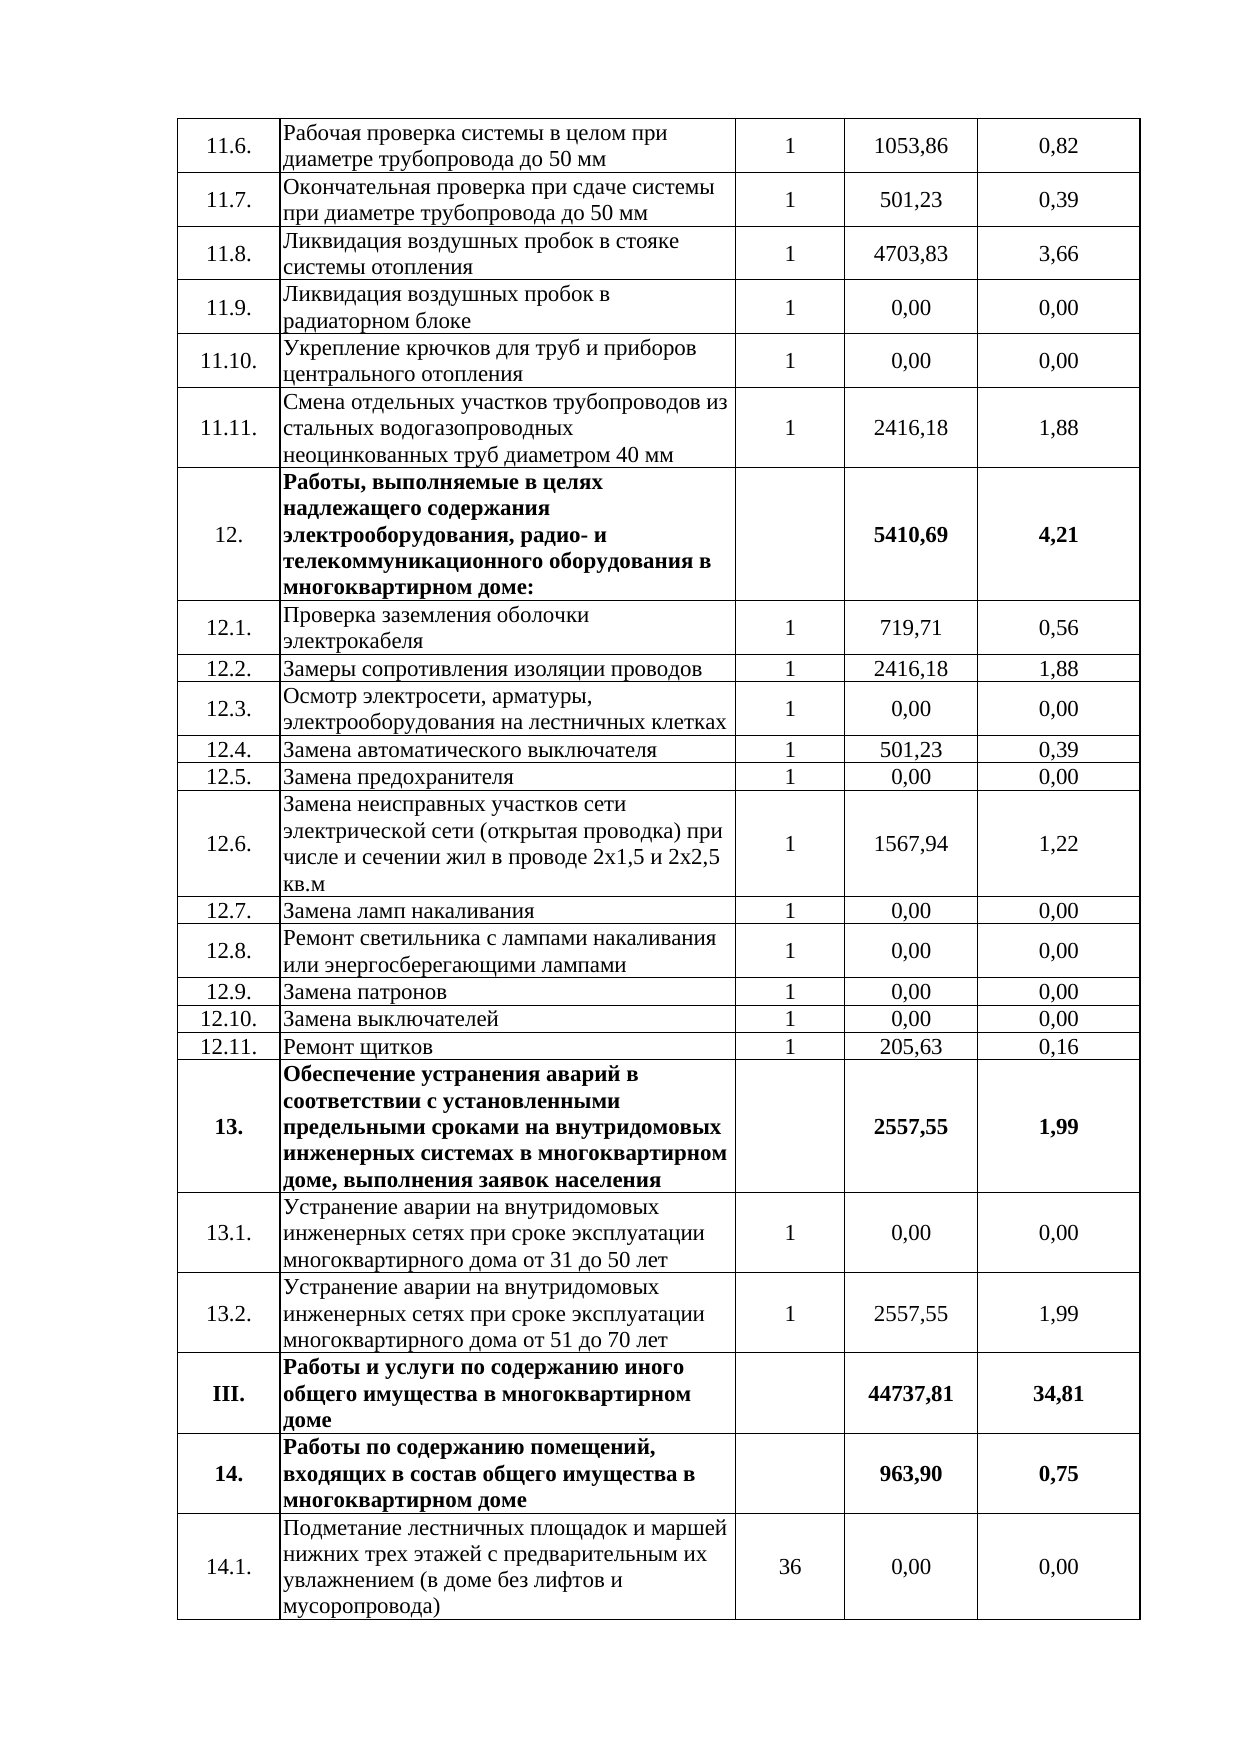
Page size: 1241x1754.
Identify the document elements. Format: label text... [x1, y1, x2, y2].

table_cell 12.6. [178, 791, 279, 896]
table_cell Работы, выполняемые в целях надлежащего содержания электрооборудования, радио- и телекоммуникационного оборудования в многоквартирном доме: [281, 468, 735, 600]
table_cell 0,75 [978, 1434, 1139, 1512]
table_cell 0,39 [978, 736, 1139, 762]
table_cell 11.9. [178, 280, 279, 333]
table_cell 0,00 [978, 1514, 1139, 1619]
table_cell 12.3. [178, 682, 279, 735]
table_cell Устранение аварии на внутридомовых инженерных сетях при сроке эксплуатации многоквартирного дома от 31 до 50 лет [281, 1193, 735, 1272]
table_cell Ремонт щитков [281, 1033, 735, 1059]
table_cell Замена неисправных участков сети электрической сети (открытая проводка) при числе и сечении жил в проводе 2х1,5 и 2х2,5 кв.м [281, 791, 735, 896]
table_cell 1 [736, 1193, 844, 1272]
table_cell 1 [736, 388, 844, 467]
table_cell 44737,81 [845, 1353, 977, 1432]
table_cell 1 [736, 655, 844, 681]
table_cell 11.10. [178, 334, 279, 387]
table_cell 1 [736, 227, 844, 279]
table_cell 0,00 [845, 1193, 977, 1272]
table_cell 34,81 [978, 1353, 1139, 1432]
table_cell 1 [736, 763, 844, 789]
table_cell Устранение аварии на внутридомовых инженерных сетях при сроке эксплуатации многоквартирного дома от 51 до 70 лет [281, 1273, 735, 1352]
table_cell 12.9. [178, 978, 279, 1004]
table_cell 1 [736, 280, 844, 333]
table_cell Замена предохранителя [281, 763, 735, 789]
table_cell 12.7. [178, 897, 279, 923]
table_cell 1,99 [978, 1273, 1139, 1352]
table_cell 0,00 [978, 978, 1139, 1004]
table_cell 1 [736, 682, 844, 735]
table_cell 0,00 [845, 334, 977, 387]
table_cell 0,00 [845, 1514, 977, 1619]
table_cell Проверка заземления оболочки электрокабеля [281, 601, 735, 653]
table_cell 1,99 [978, 1060, 1139, 1192]
table_cell Работы по содержанию помещений, входящих в состав общего имущества в многоквартирном доме [281, 1434, 735, 1512]
table_cell Замена патронов [281, 978, 735, 1004]
table_cell 0,00 [845, 1006, 977, 1032]
table_cell 0,00 [845, 682, 977, 735]
table_cell 11.6. [178, 119, 279, 172]
table_cell 2416,18 [845, 388, 977, 467]
table_cell 1 [736, 119, 844, 172]
table_cell [736, 1434, 844, 1512]
table_cell [736, 468, 844, 600]
table_cell Ремонт светильника с лампами накаливания или энергосберегающими лампами [281, 924, 735, 977]
table_cell 0,00 [978, 334, 1139, 387]
table_cell 1 [736, 1006, 844, 1032]
table_cell 12.4. [178, 736, 279, 762]
table_cell Обеспечение устранения аварий в соответствии с установленными предельными сроками на внутридомовых инженерных системах в многоквартирном доме, выполнения заявок населения [281, 1060, 735, 1192]
table_cell 0,00 [978, 763, 1139, 789]
table_cell 0,00 [845, 897, 977, 923]
table_cell Замена автоматического выключателя [281, 736, 735, 762]
table_cell 13. [178, 1060, 279, 1192]
table_cell 12. [178, 468, 279, 600]
table_cell 0,00 [845, 763, 977, 789]
table_cell Работы и услуги по содержанию иного общего имущества в многоквартирном доме [281, 1353, 735, 1432]
table_cell 36 [736, 1514, 844, 1619]
table_cell III. [178, 1353, 279, 1432]
table_cell 0,00 [978, 1006, 1139, 1032]
table_cell 12.1. [178, 601, 279, 653]
table_cell 1,88 [978, 388, 1139, 467]
table_cell 1,88 [978, 655, 1139, 681]
table_cell 501,23 [845, 736, 977, 762]
table_cell 963,90 [845, 1434, 977, 1512]
table_cell 1 [736, 173, 844, 226]
table_cell [736, 1060, 844, 1192]
table_cell 0,00 [845, 280, 977, 333]
table_cell Осмотр электросети, арматуры, электрооборудования на лестничных клетках [281, 682, 735, 735]
table_cell 205,63 [845, 1033, 977, 1059]
table_cell 1 [736, 1273, 844, 1352]
table_cell 0,16 [978, 1033, 1139, 1059]
table_cell 1 [736, 978, 844, 1004]
table_cell 1 [736, 601, 844, 653]
table_cell 12.2. [178, 655, 279, 681]
table_cell 0,56 [978, 601, 1139, 653]
table_cell 501,23 [845, 173, 977, 226]
table_cell 5410,69 [845, 468, 977, 600]
table_cell 1 [736, 334, 844, 387]
table_cell 14. [178, 1434, 279, 1512]
table_cell 1 [736, 736, 844, 762]
table_cell 0,00 [978, 897, 1139, 923]
table_cell Рабочая проверка системы в целом при диаметре трубопровода до 50 мм [281, 119, 735, 172]
table_cell 0,00 [978, 682, 1139, 735]
table_cell 0,39 [978, 173, 1139, 226]
table_cell 0,00 [978, 1193, 1139, 1272]
table_cell 12.11. [178, 1033, 279, 1059]
table_cell Замеры сопротивления изоляции проводов [281, 655, 735, 681]
table_cell 2557,55 [845, 1273, 977, 1352]
table_cell Подметание лестничных площадок и маршей нижних трех этажей с предварительным их увлажнением (в доме без лифтов и мусоропровода) [281, 1514, 735, 1619]
table_cell 2416,18 [845, 655, 977, 681]
table_cell Смена отдельных участков трубопроводов из стальных водогазопроводных неоцинкованных труб диаметром 40 мм [281, 388, 735, 467]
table_cell 1,22 [978, 791, 1139, 896]
table_cell 14.1. [178, 1514, 279, 1619]
table_cell 12.5. [178, 763, 279, 789]
table_cell 13.2. [178, 1273, 279, 1352]
table_cell Ликвидация воздушных пробок в радиаторном блоке [281, 280, 735, 333]
table_cell 1 [736, 1033, 844, 1059]
table_cell 13.1. [178, 1193, 279, 1272]
table_cell Окончательная проверка при сдаче системы при диаметре трубопровода до 50 мм [281, 173, 735, 226]
table_cell Ликвидация воздушных пробок в стояке системы отопления [281, 227, 735, 279]
table_cell 0,00 [978, 924, 1139, 977]
table_cell 719,71 [845, 601, 977, 653]
table_cell Замена ламп накаливания [281, 897, 735, 923]
table_cell 1053,86 [845, 119, 977, 172]
table_cell 0,82 [978, 119, 1139, 172]
table_cell 11.8. [178, 227, 279, 279]
table_cell 11.11. [178, 388, 279, 467]
table_cell 1 [736, 791, 844, 896]
table_cell 4703,83 [845, 227, 977, 279]
table_cell [736, 1353, 844, 1432]
table_cell 12.8. [178, 924, 279, 977]
table_cell 1 [736, 897, 844, 923]
table_cell 1 [736, 924, 844, 977]
table_cell Укрепление крючков для труб и приборов центрального отопления [281, 334, 735, 387]
table_cell 0,00 [845, 924, 977, 977]
table_cell 3,66 [978, 227, 1139, 279]
table_cell 12.10. [178, 1006, 279, 1032]
table_cell 1567,94 [845, 791, 977, 896]
table_cell 4,21 [978, 468, 1139, 600]
table_cell Замена выключателей [281, 1006, 735, 1032]
table_cell 11.7. [178, 173, 279, 226]
table_cell 0,00 [845, 978, 977, 1004]
table_cell 2557,55 [845, 1060, 977, 1192]
table_cell 0,00 [978, 280, 1139, 333]
